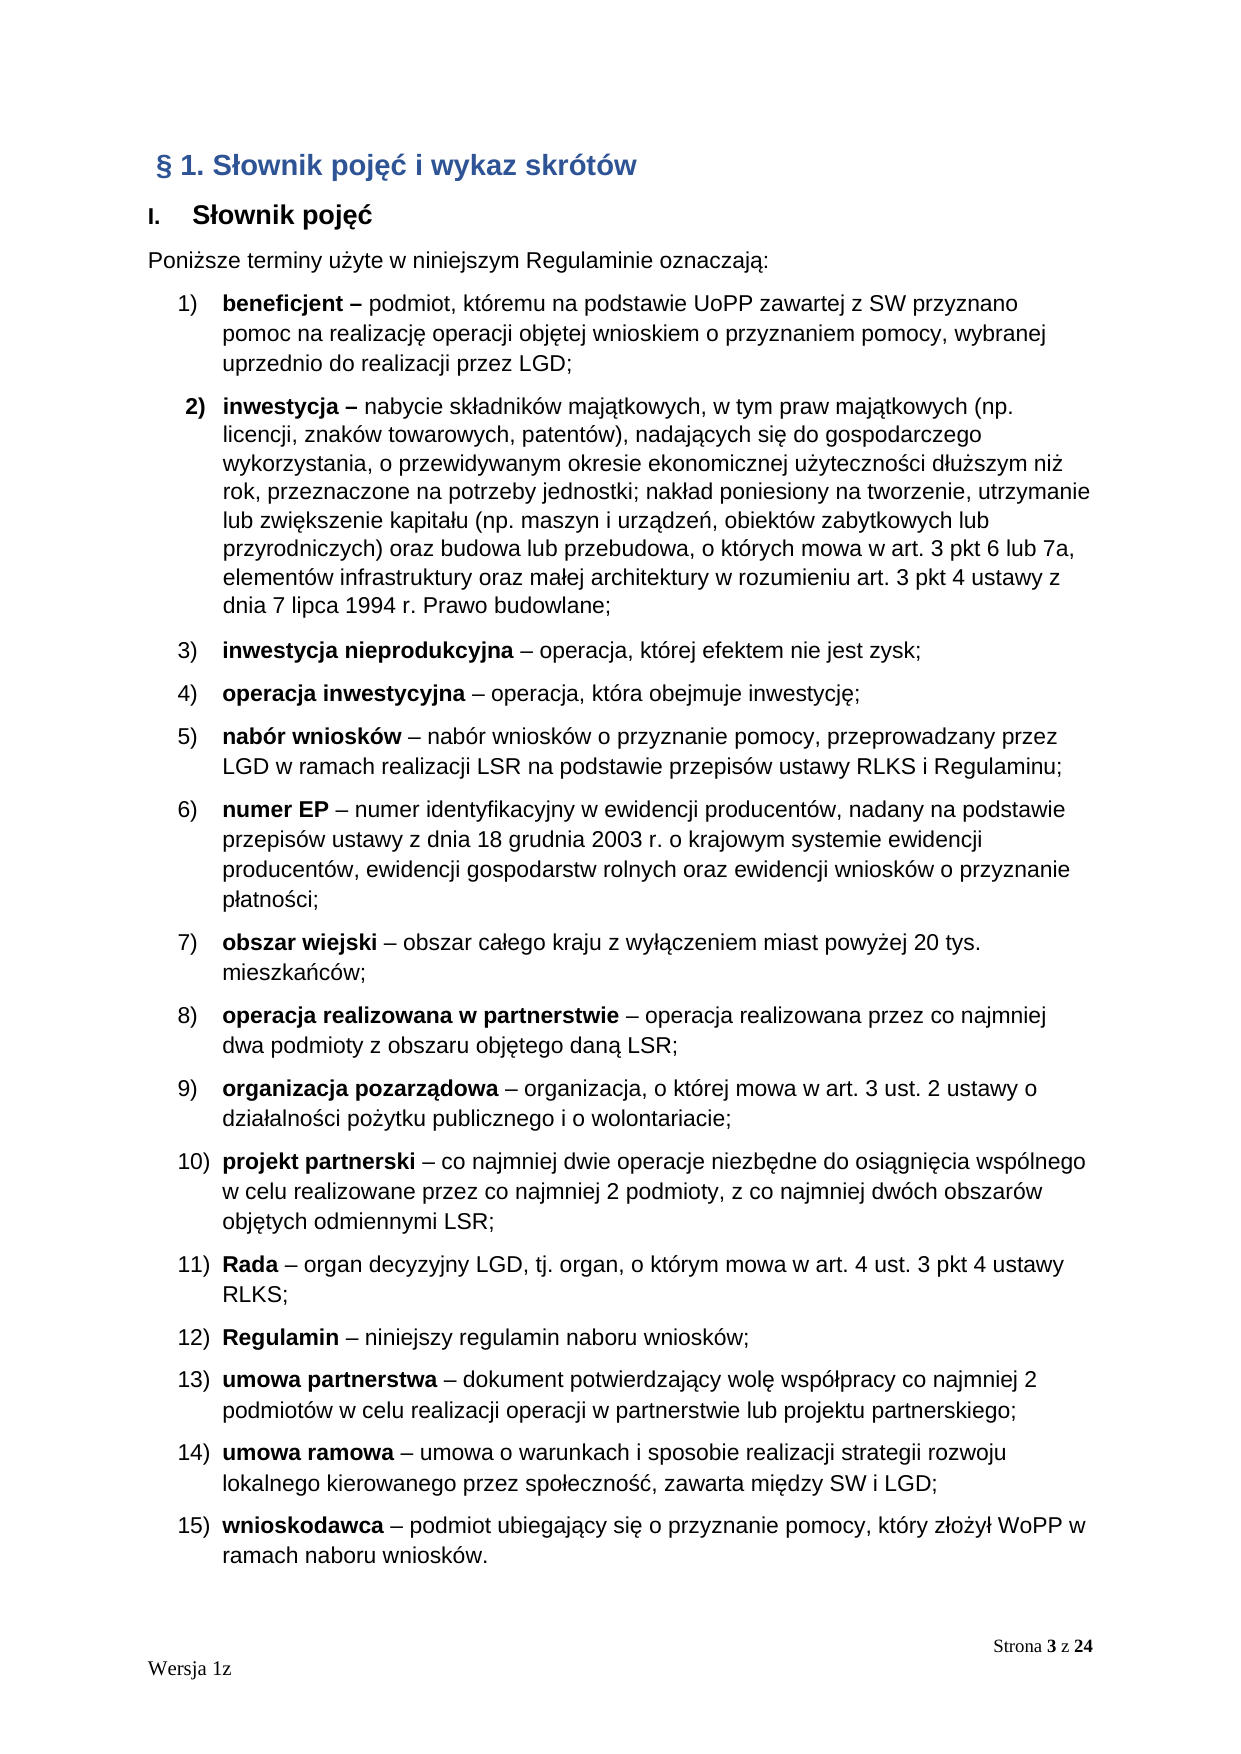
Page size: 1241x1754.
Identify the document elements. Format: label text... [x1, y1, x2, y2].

list projekt partnerski – co najmniej dwie operacje niezbędne do osiągnięcia wspólnego w celu realizowane przez co najmniej 2 podmioty, z co najmniej dwóch obszarów objętych odmiennymi LSR; [177, 1148, 1092, 1234]
list obszar wiejski – obszar całego kraju z wyłączeniem miast powyżej 20 tys. mieszkańców; [177, 929, 1092, 985]
list operacja realizowana w partnerstwie – operacja realizowana przez co najmniej dwa podmioty z obszaru objętego daną LSR; [177, 1002, 1092, 1058]
subtitle § 1. Słownik pojęć i wykaz skrótów [148, 148, 1092, 181]
list wnioskodawca – podmiot ubiegający się o przyznanie pomocy, który złożył WoPP w ramach naboru wniosków. [177, 1512, 1092, 1569]
list organizacja pozarządowa – organizacja, o której mowa w art. 3 ust. 2 ustawy o działalności pożytku publicznego i o wolontariacie; [177, 1075, 1092, 1131]
list Regulamin – niniejszy regulamin naboru wniosków; [177, 1324, 1092, 1350]
text Poniższe terminy użyte w niniejszym Regulaminie oznaczają: [148, 247, 1092, 273]
list operacja inwestycyjna – operacja, która obejmuje inwestycję; [177, 680, 1092, 706]
list numer EP – numer identyfikacyjny w ewidencji producentów, nadany na podstawie przepisów ustawy z dnia 18 grudnia 2003 r. o krajowym systemie ewidencji producentów, ewidencji gospodarstw rolnych oraz ewidencji wniosków o przyznanie płatności; [177, 796, 1092, 912]
list beneficjent – podmiot, któremu na podstawie UoPP zawartej z SW przyznano pomoc na realizację operacji objętej wnioskiem o przyznaniem pomocy, wybranej uprzednio do realizacji przez LGD; [177, 290, 1092, 377]
list Słownik pojęć [148, 199, 622, 230]
list inwestycja – nabycie składników majątkowych, w tym praw majątkowych (np. licencji, znaków towarowych, patentów), nadających się do gospodarczego wykorzystania, o przewidywanym okresie ekonomicznej użyteczności dłuższym niż rok, przeznaczone na potrzeby jednostki; nakład poniesiony na tworzenie, utrzymanie lub zwiększenie kapitału (np. maszyn i urządzeń, obiektów zabytkowych lub przyrodniczych) oraz budowa lub przebudowa, o których mowa w art. 3 pkt 6 lub 7a, elementów infrastruktury oraz małej architektury w rozumieniu art. 3 pkt 4 ustawy z dnia 7 lipca 1994 r. Prawo budowlane; [185, 393, 1092, 618]
list Rada – organ decyzyjny LGD, tj. organ, o którym mowa w art. 4 ust. 3 pkt 4 ustawy RLKS; [177, 1251, 1092, 1307]
list umowa partnerstwa – dokument potwierdzający wolę współpracy co najmniej 2 podmiotów w celu realizacji operacji w partnerstwie lub projektu partnerskiego; [177, 1366, 1092, 1423]
list nabór wniosków – nabór wniosków o przyznanie pomocy, przeprowadzany przez LGD w ramach realizacji LSR na podstawie przepisów ustawy RLKS i Regulaminu; [177, 723, 1092, 779]
list inwestycja nieprodukcyjna – operacja, której efektem nie jest zysk; [177, 637, 1092, 663]
list umowa ramowa – umowa o warunkach i sposobie realizacji strategii rozwoju lokalnego kierowanego przez społeczność, zawarta między SW i LGD; [177, 1439, 1092, 1496]
